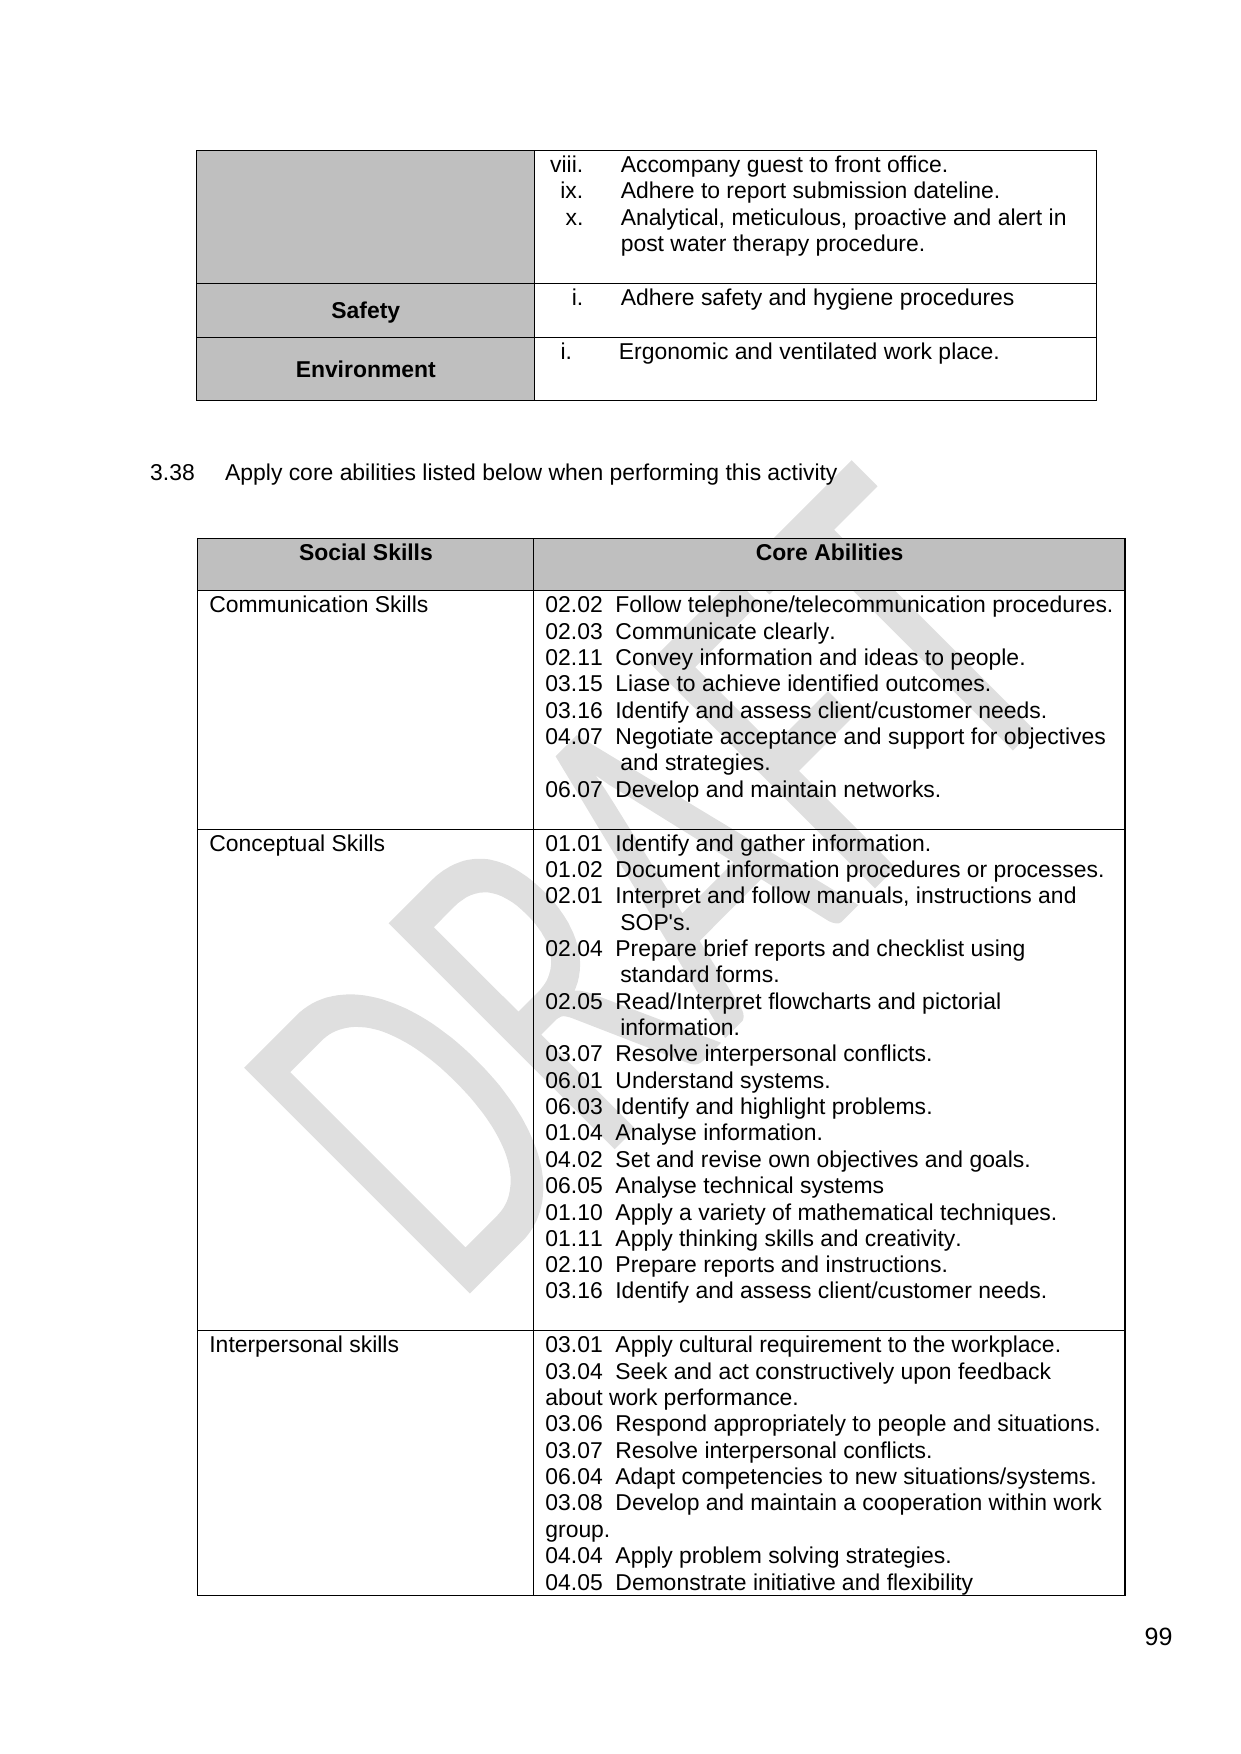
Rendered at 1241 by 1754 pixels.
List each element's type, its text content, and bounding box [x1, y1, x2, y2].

table_cell Communication Skills [198, 591, 533, 828]
table_cell 01.01 Identify and gather information. 01.02 Document information procedures or processes. 02.01 Interpret and follow manuals, instructions and SOP's. 02.04 Prepare brief reports and checklist using standard forms. 02.05 Read/Interpret flowcharts and pictorial information. 03.07 Resolve interpersonal conflicts. 06.01 Understand systems. 06.03 Identify and highlight problems. 01.04 Analyse information. 04.02 Set and revise own objectives and goals. 06.05 Analyse technical systems 01.10 Apply a variety of mathematical techniques. 01.11 Apply thinking skills and creativity. 02.10 Prepare reports and instructions. 03.16 Identify and assess client/customer needs. [534, 830, 1124, 1330]
text 3.38 Apply core abilities listed below when performing this activity [150, 459, 1172, 485]
table_cell Ergonomic and ventilated work place. [535, 338, 1096, 400]
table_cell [534, 1331, 1124, 1595]
table_header Attitude [197, 151, 534, 283]
table_header Core Abilities [534, 539, 1124, 590]
table_cell Adhere safety and hygiene procedures [535, 284, 1096, 337]
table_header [535, 151, 1096, 283]
table_cell Environment [197, 338, 534, 400]
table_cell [198, 1331, 533, 1595]
table_header Social Skills [198, 539, 533, 590]
table_cell Safety [197, 284, 534, 337]
table_cell 02.02 Follow telephone/telecommunication procedures. 02.03 Communicate clearly. 02.11 Convey information and ideas to people. 03.15 Liase to achieve identified outcomes. 03.16 Identify and assess client/customer needs. 04.07 Negotiate acceptance and support for objectives and strategies. 06.07 Develop and maintain networks. [534, 591, 1124, 828]
table_cell Conceptual Skills [198, 830, 533, 1330]
